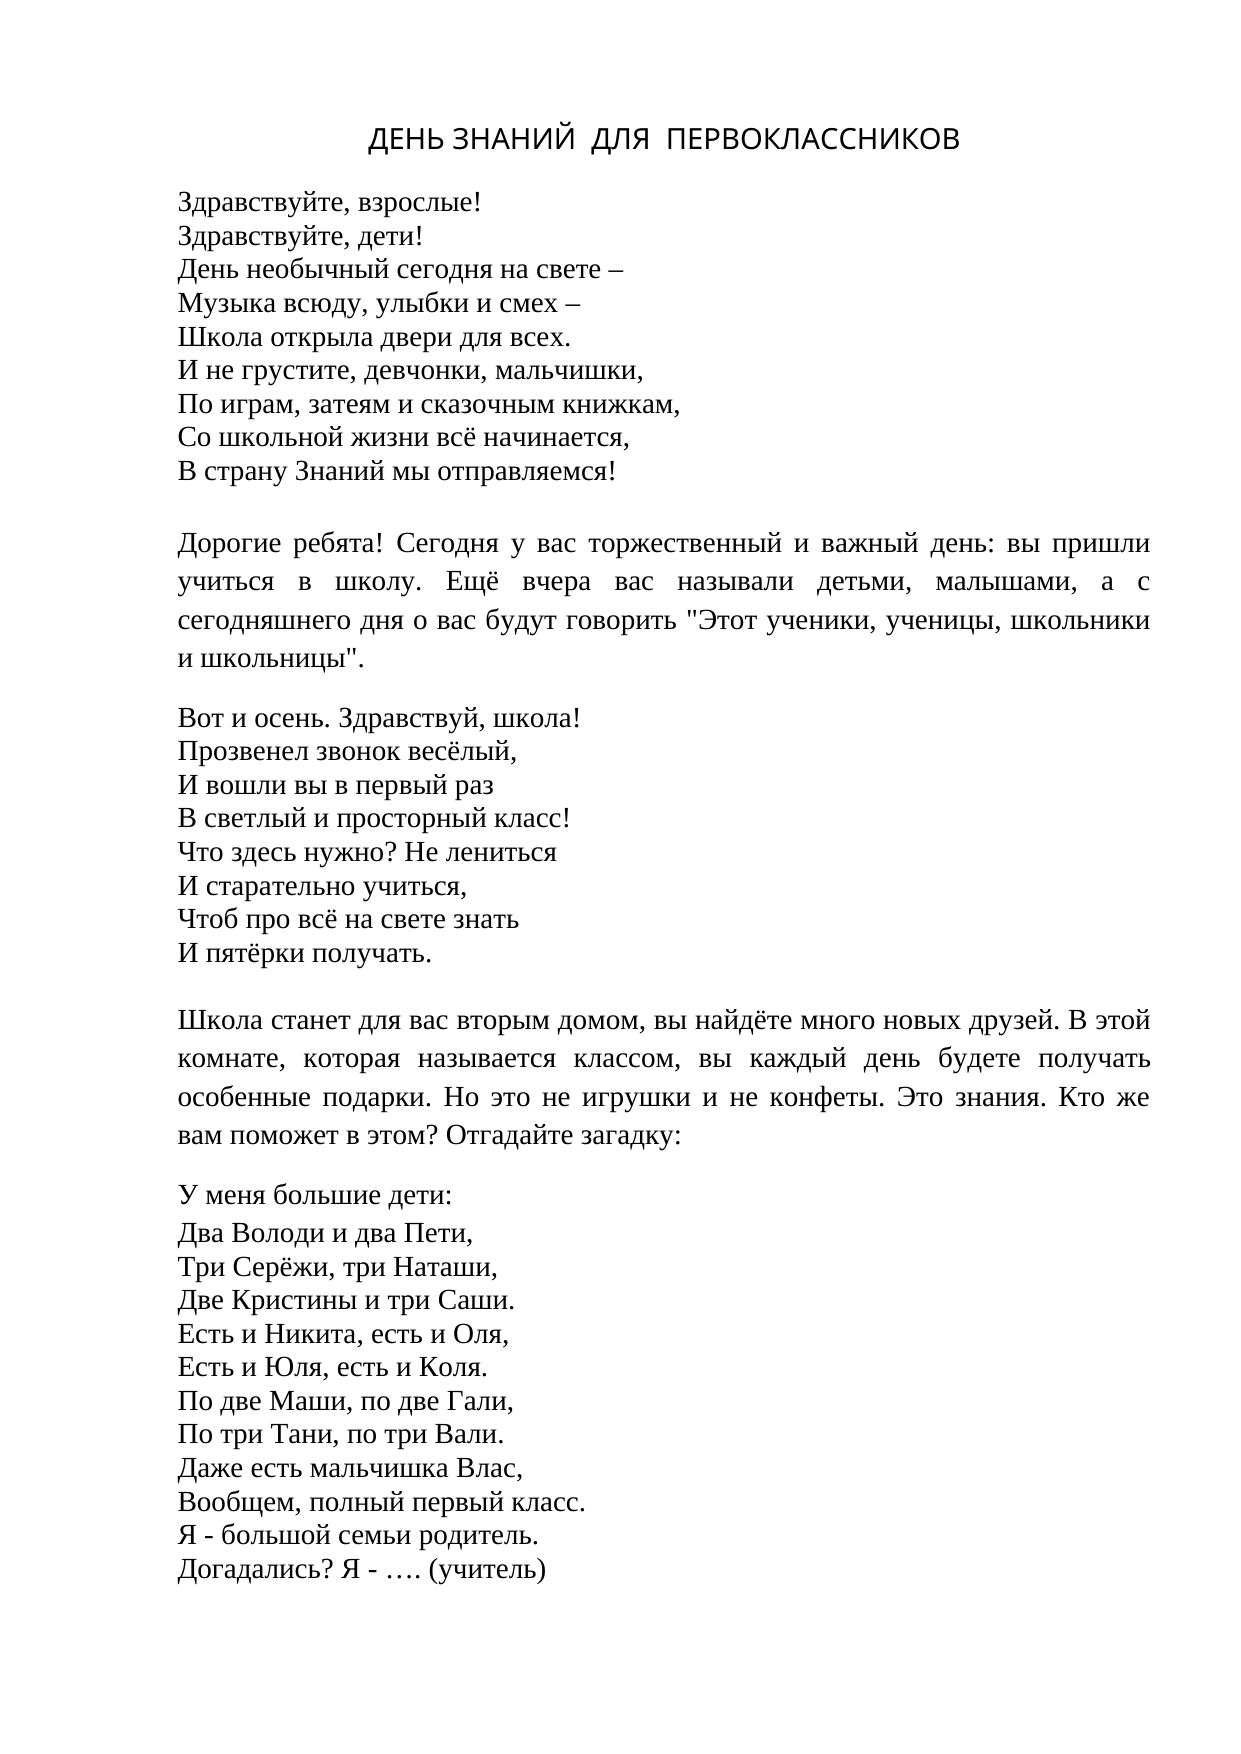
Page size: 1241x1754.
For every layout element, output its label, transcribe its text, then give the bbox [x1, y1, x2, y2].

text Я - большой семьи родитель. [177, 1517, 1152, 1551]
text Прозвенел звонок весёлый, [177, 733, 1152, 767]
text Вообщем, полный первый класс. [177, 1484, 1152, 1517]
text Здравствуйте, взрослые! [177, 184, 1152, 218]
text И пятёрки получать. [177, 935, 1152, 968]
text Есть и Никита, есть и Оля, [177, 1316, 1152, 1349]
text По три Тани, по три Вали. [177, 1417, 1152, 1450]
text По две Маши, по две Гали, [177, 1383, 1152, 1417]
text В светлый и просторный класс! [177, 801, 1152, 834]
text И не грустите, девчонки, мальчишки, [177, 352, 1152, 386]
text Две Кристины и три Саши. [177, 1282, 1152, 1316]
text Школа станет для вас вторым домом, вы найдёте много новых друзей. В этой комнате, которая называется классом, вы каждый день будете получать особенные подарки. Но это не игрушки и не конфеты. Это знания. Кто же вам поможет в этом? Отгадайте загадку: [177, 1002, 1152, 1151]
text Школа открыла двери для всех. [177, 319, 1152, 352]
text У меня большие дети: [177, 1177, 1152, 1210]
text Чтоб про всё на свете знать [177, 901, 1152, 935]
text Три Серёжи, три Наташи, [177, 1249, 1152, 1282]
text Здравствуйте, дети! [177, 218, 1152, 252]
text Музыка всюду, улыбки и смех – [177, 285, 1152, 319]
text Что здесь нужно? Не лениться [177, 834, 1152, 868]
text В страну Знаний мы отправляемся! [177, 453, 1152, 486]
text ДЕНЬ ЗНАНИЙ ДЛЯ ПЕРВОКЛАССНИКОВ [177, 118, 1152, 158]
text Вот и осень. Здравствуй, школа! [177, 700, 1152, 733]
text Дорогие ребята! Сегодня у вас торжественный и важный день: вы пришли учиться в школу. Ещё вчера вас называли детьми, малышами, а с сегодняшнего дня о вас будут говорить "Этот ученики, ученицы, школьники и школьницы". [177, 486, 1152, 674]
text И вошли вы в первый раз [177, 767, 1152, 801]
text Два Володи и два Пети, [177, 1215, 1152, 1249]
text И старательно учиться, [177, 868, 1152, 901]
text По играм, затеям и сказочным книжкам, [177, 386, 1152, 419]
text Со школьной жизни всё начинается, [177, 419, 1152, 453]
text Даже есть мальчишка Влас, [177, 1450, 1152, 1484]
text День необычный сегодня на свете – [177, 252, 1152, 285]
text Есть и Юля, есть и Коля. [177, 1349, 1152, 1383]
text Догадались? Я - …. (учитель) [177, 1551, 1152, 1584]
